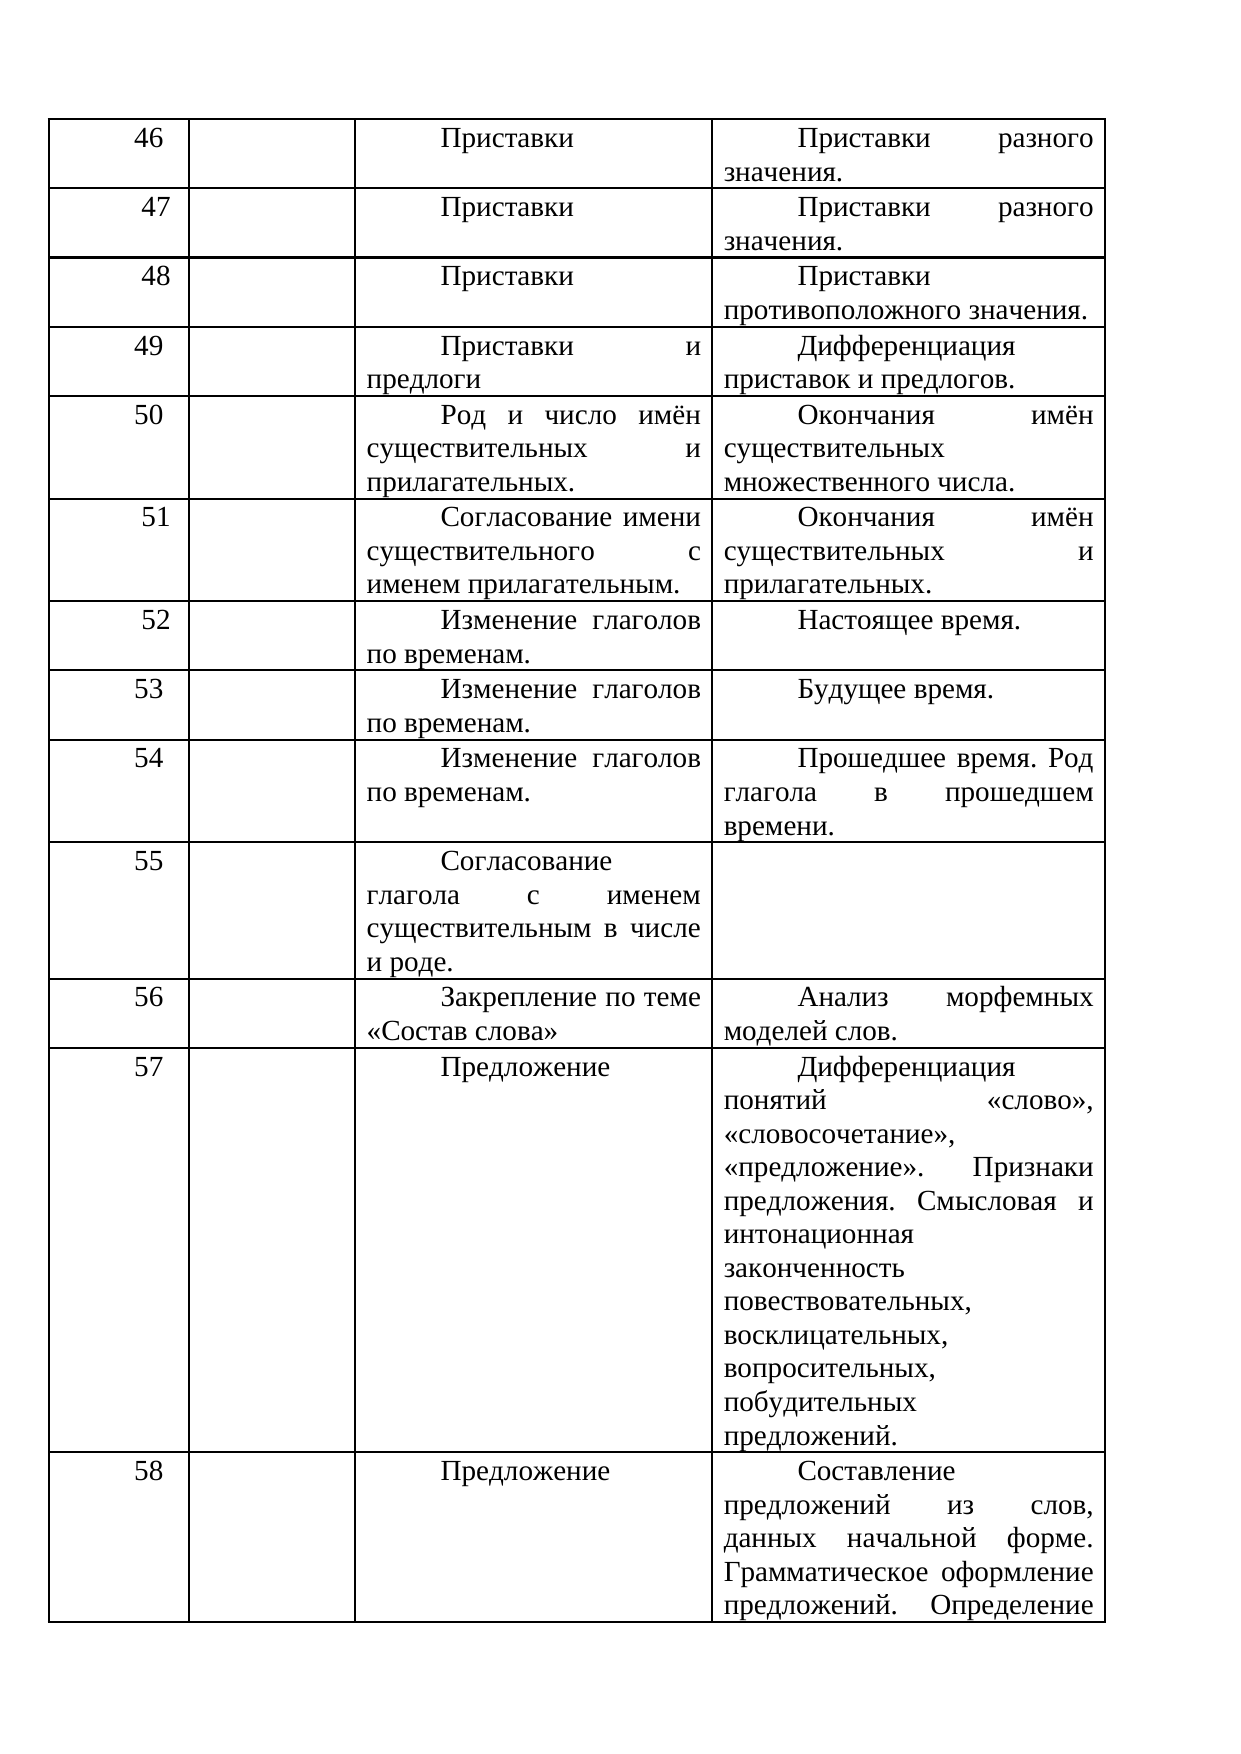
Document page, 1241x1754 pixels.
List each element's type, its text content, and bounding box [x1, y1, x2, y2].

table_cell Окончания имён существительных множественного числа. [713, 397, 1104, 497]
table_cell [190, 1453, 354, 1621]
table_cell 47 [50, 189, 188, 256]
table_cell Изменение глаголов по временам. [356, 671, 711, 738]
table_cell 46 [50, 120, 188, 187]
table_cell [190, 1049, 354, 1451]
table_cell 58 [50, 1453, 188, 1621]
table_cell Род и число имён существительных и прилагательных. [356, 397, 711, 497]
table_cell 55 [50, 843, 188, 977]
table_cell Предложение [356, 1453, 711, 1621]
table_cell Закрепление по теме «Состав слова» [356, 980, 711, 1047]
table_cell [190, 741, 354, 841]
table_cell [713, 1453, 1104, 1621]
table_cell Согласование имени существительного с именем прилагательным. [356, 500, 711, 600]
table_cell [190, 120, 354, 187]
table_cell Приставки разного значения. [713, 189, 1104, 256]
table_cell Приставки [356, 189, 711, 256]
table_cell 53 [50, 671, 188, 738]
table_cell Будущее время. [713, 671, 1104, 738]
table_cell Окончания имён существительных и прилагательных. [713, 500, 1104, 600]
table_cell [190, 602, 354, 669]
table_cell 51 [50, 500, 188, 600]
table_cell Дифференциация приставок и предлогов. [713, 328, 1104, 395]
table_cell 52 [50, 602, 188, 669]
table_cell Прошедшее время. Род глагола в прошедшем времени. [713, 741, 1104, 841]
table_cell [190, 259, 354, 326]
table_cell 50 [50, 397, 188, 497]
table_cell [713, 843, 1104, 977]
table_cell 57 [50, 1049, 188, 1451]
table_cell [190, 671, 354, 738]
table_cell 56 [50, 980, 188, 1047]
table_cell [190, 397, 354, 497]
table_cell [190, 328, 354, 395]
table_cell [190, 500, 354, 600]
table_cell Настоящее время. [713, 602, 1104, 669]
table_cell [190, 843, 354, 977]
table_cell 54 [50, 741, 188, 841]
table_cell Приставки [356, 259, 711, 326]
table_cell [190, 189, 354, 256]
table_cell [190, 980, 354, 1047]
table_cell Изменение глаголов по временам. [356, 741, 711, 841]
table_cell Приставки противоположного значения. [713, 259, 1104, 326]
table_cell Приставки и предлоги [356, 328, 711, 395]
table_cell Согласование глагола с именем существительным в числе и роде. [356, 843, 711, 977]
table_cell Предложение [356, 1049, 711, 1451]
table_cell Приставки [356, 120, 711, 187]
table_cell 49 [50, 328, 188, 395]
table_cell 48 [50, 259, 188, 326]
table_cell Дифференциация понятий «слово», «словосочетание», «предложение». Признаки предложения. Смысловая и интонационная законченность повествовательных, восклицательных, вопросительных, побудительных предложений. [713, 1049, 1104, 1451]
table_cell Анализ морфемных моделей слов. [713, 980, 1104, 1047]
table_cell Приставки разного значения. [713, 120, 1104, 187]
table_cell Изменение глаголов по временам. [356, 602, 711, 669]
